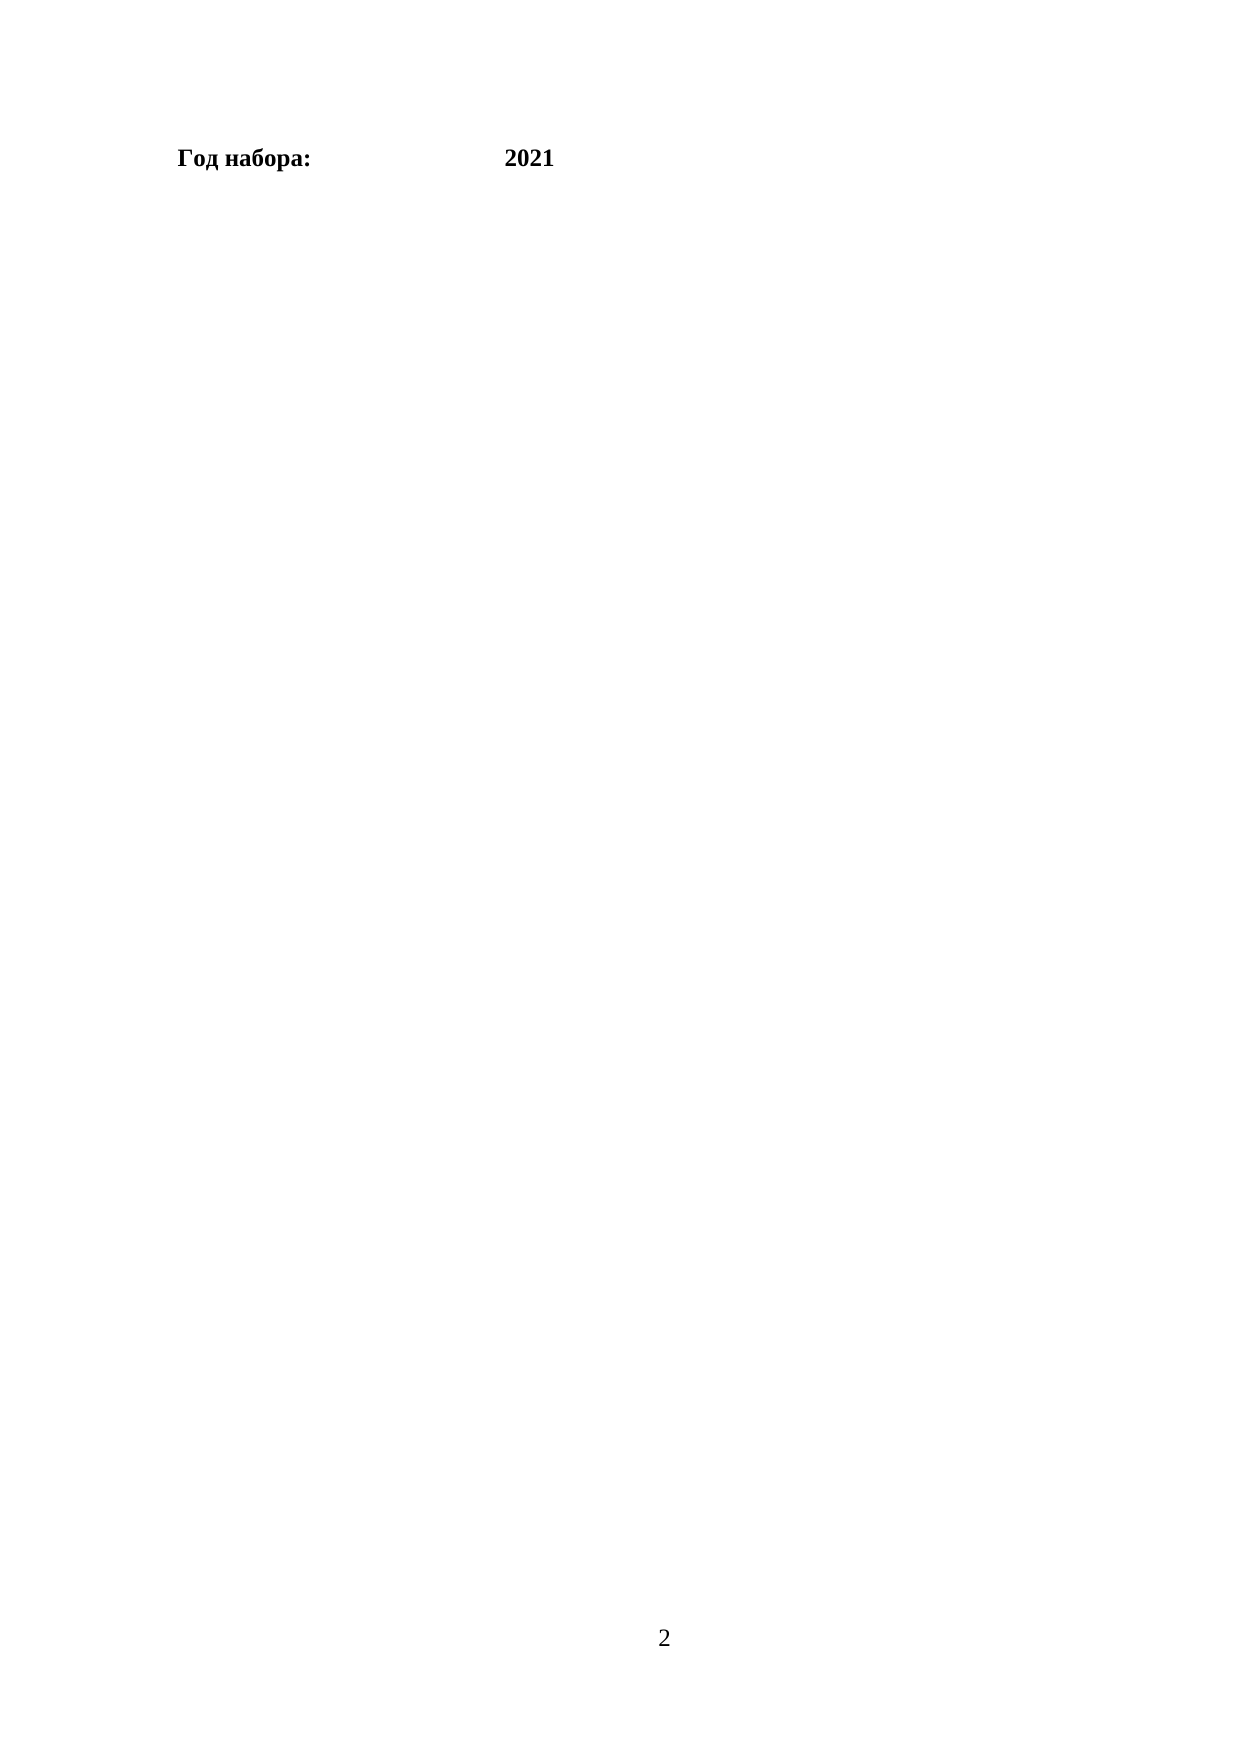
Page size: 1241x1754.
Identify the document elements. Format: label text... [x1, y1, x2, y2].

table_cell 2021 [493, 118, 1140, 186]
table_cell Год набора: [166, 118, 493, 186]
